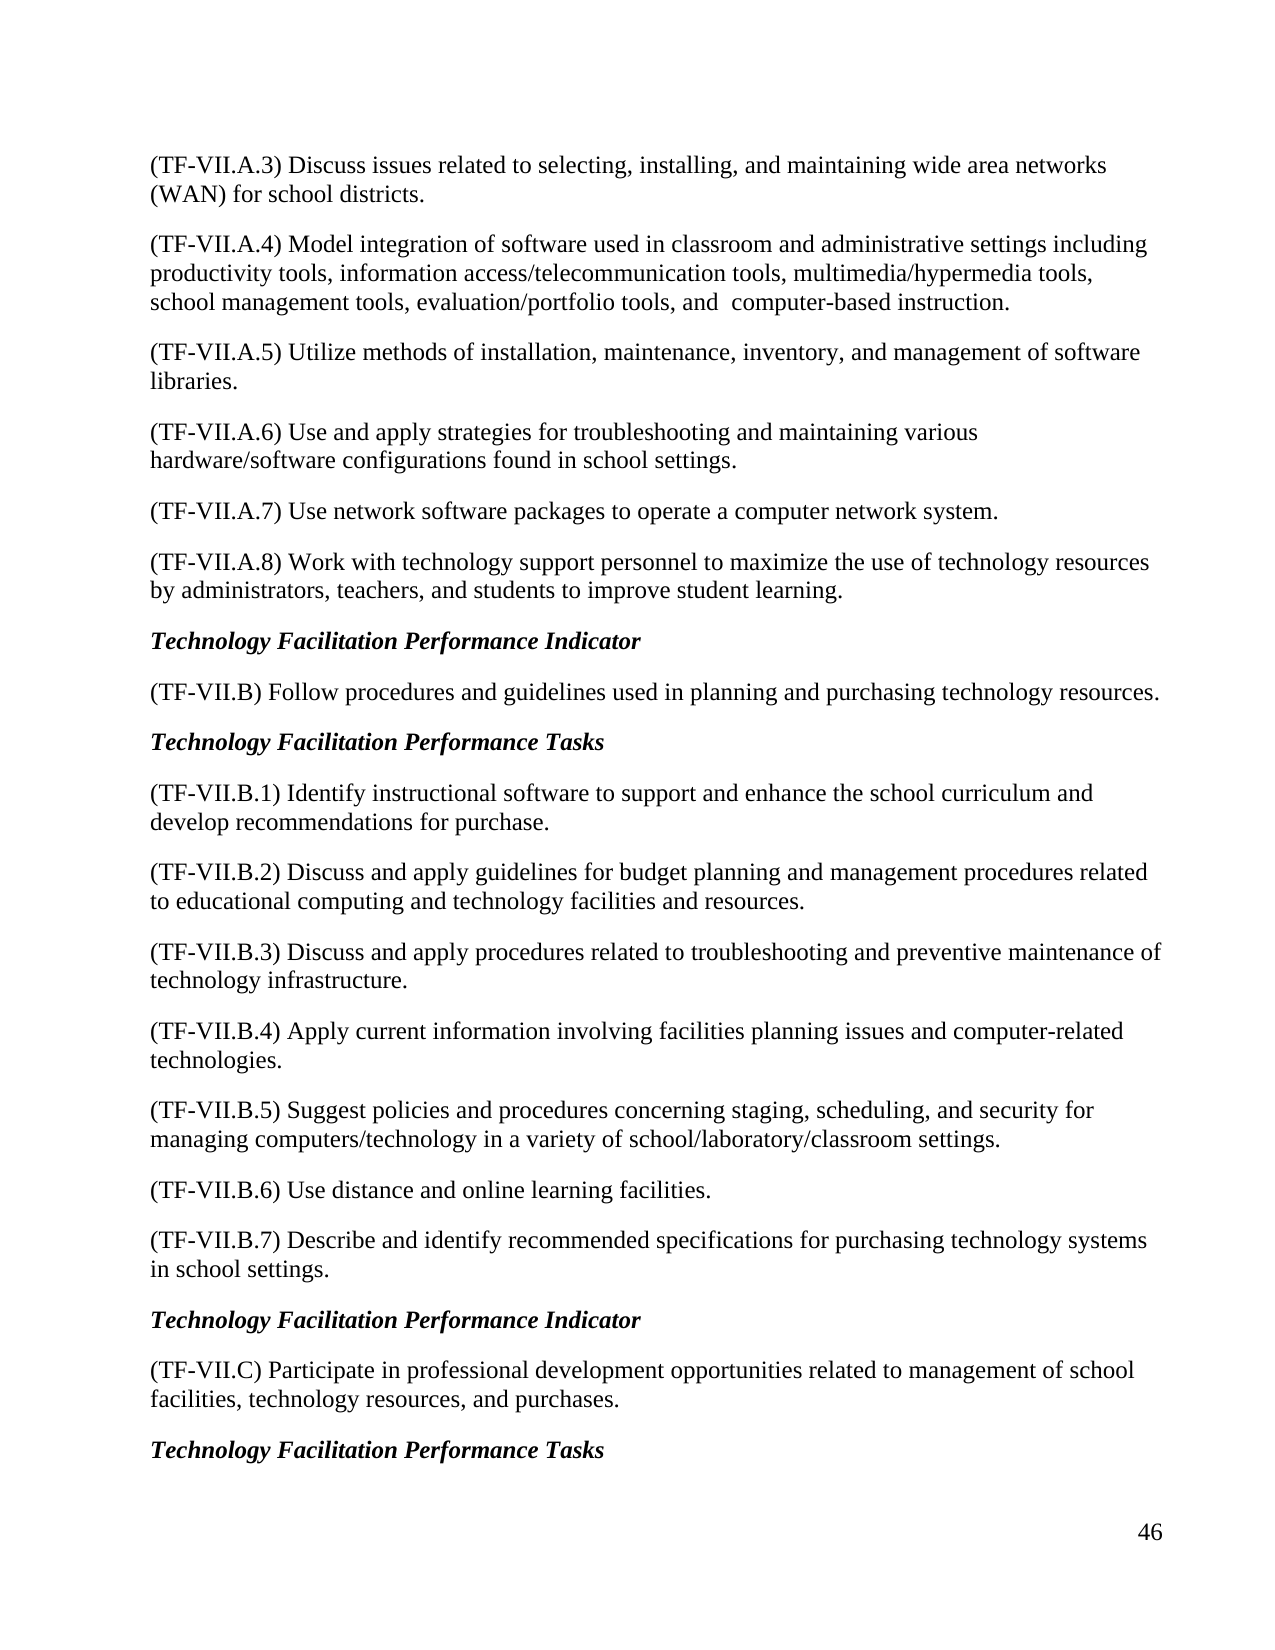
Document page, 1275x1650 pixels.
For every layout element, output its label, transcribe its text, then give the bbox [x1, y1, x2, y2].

text (TF-VII.B.4) Apply current information involving facilities planning issues and computer-related technologies. [150, 1016, 1162, 1074]
text (TF-VII.B.7) Describe and identify recommended specifications for purchasing technology systems in school settings. [150, 1226, 1162, 1283]
text (TF-VII.C) Participate in professional development opportunities related to management of school facilities, technology resources, and purchases. [150, 1356, 1162, 1413]
text (TF-VII.B.2) Discuss and apply guidelines for budget planning and management procedures related to educational computing and technology facilities and resources. [150, 857, 1162, 915]
text (TF-VII.A.3) Discuss issues related to selecting, installing, and maintaining wide area networks (WAN) for school districts. [150, 150, 1162, 207]
text (TF-VII.B.6) Use distance and online learning facilities. [150, 1175, 1162, 1204]
text (TF-VII.A.8) Work with technology support personnel to maximize the use of technology resources by administrators, teachers, and students to improve student learning. [150, 547, 1162, 604]
text (TF-VII.B.5) Suggest policies and procedures concerning staging, scheduling, and security for managing computers/technology in a variety of school/laboratory/classroom settings. [150, 1096, 1162, 1153]
text (TF-VII.A.7) Use network software packages to operate a computer network system. [150, 496, 1162, 525]
text (TF-VII.B) Follow procedures and guidelines used in planning and purchasing technology resources. [150, 677, 1162, 706]
text Technology Facilitation Performance Indicator [150, 1305, 1162, 1334]
text Technology Facilitation Performance Tasks [150, 727, 1162, 756]
text (TF-VII.A.6) Use and apply strategies for troubleshooting and maintaining various hardware/software configurations found in school settings. [150, 417, 1162, 474]
text Technology Facilitation Performance Tasks [150, 1435, 1162, 1464]
text (TF-VII.A.5) Utilize methods of installation, maintenance, inventory, and management of software libraries. [150, 337, 1162, 395]
text (TF-VII.A.4) Model integration of software used in classroom and administrative settings including productivity tools, information access/telecommunication tools, multimedia/hypermedia tools, school management tools, evaluation/portfolio tools, and computer-based instruction. [150, 229, 1162, 316]
text (TF-VII.B.3) Discuss and apply procedures related to troubleshooting and preventive maintenance of technology infrastructure. [150, 937, 1162, 994]
text (TF-VII.B.1) Identify instructional software to support and enhance the school curriculum and develop recommendations for purchase. [150, 778, 1162, 836]
text Technology Facilitation Performance Indicator [150, 626, 1162, 655]
